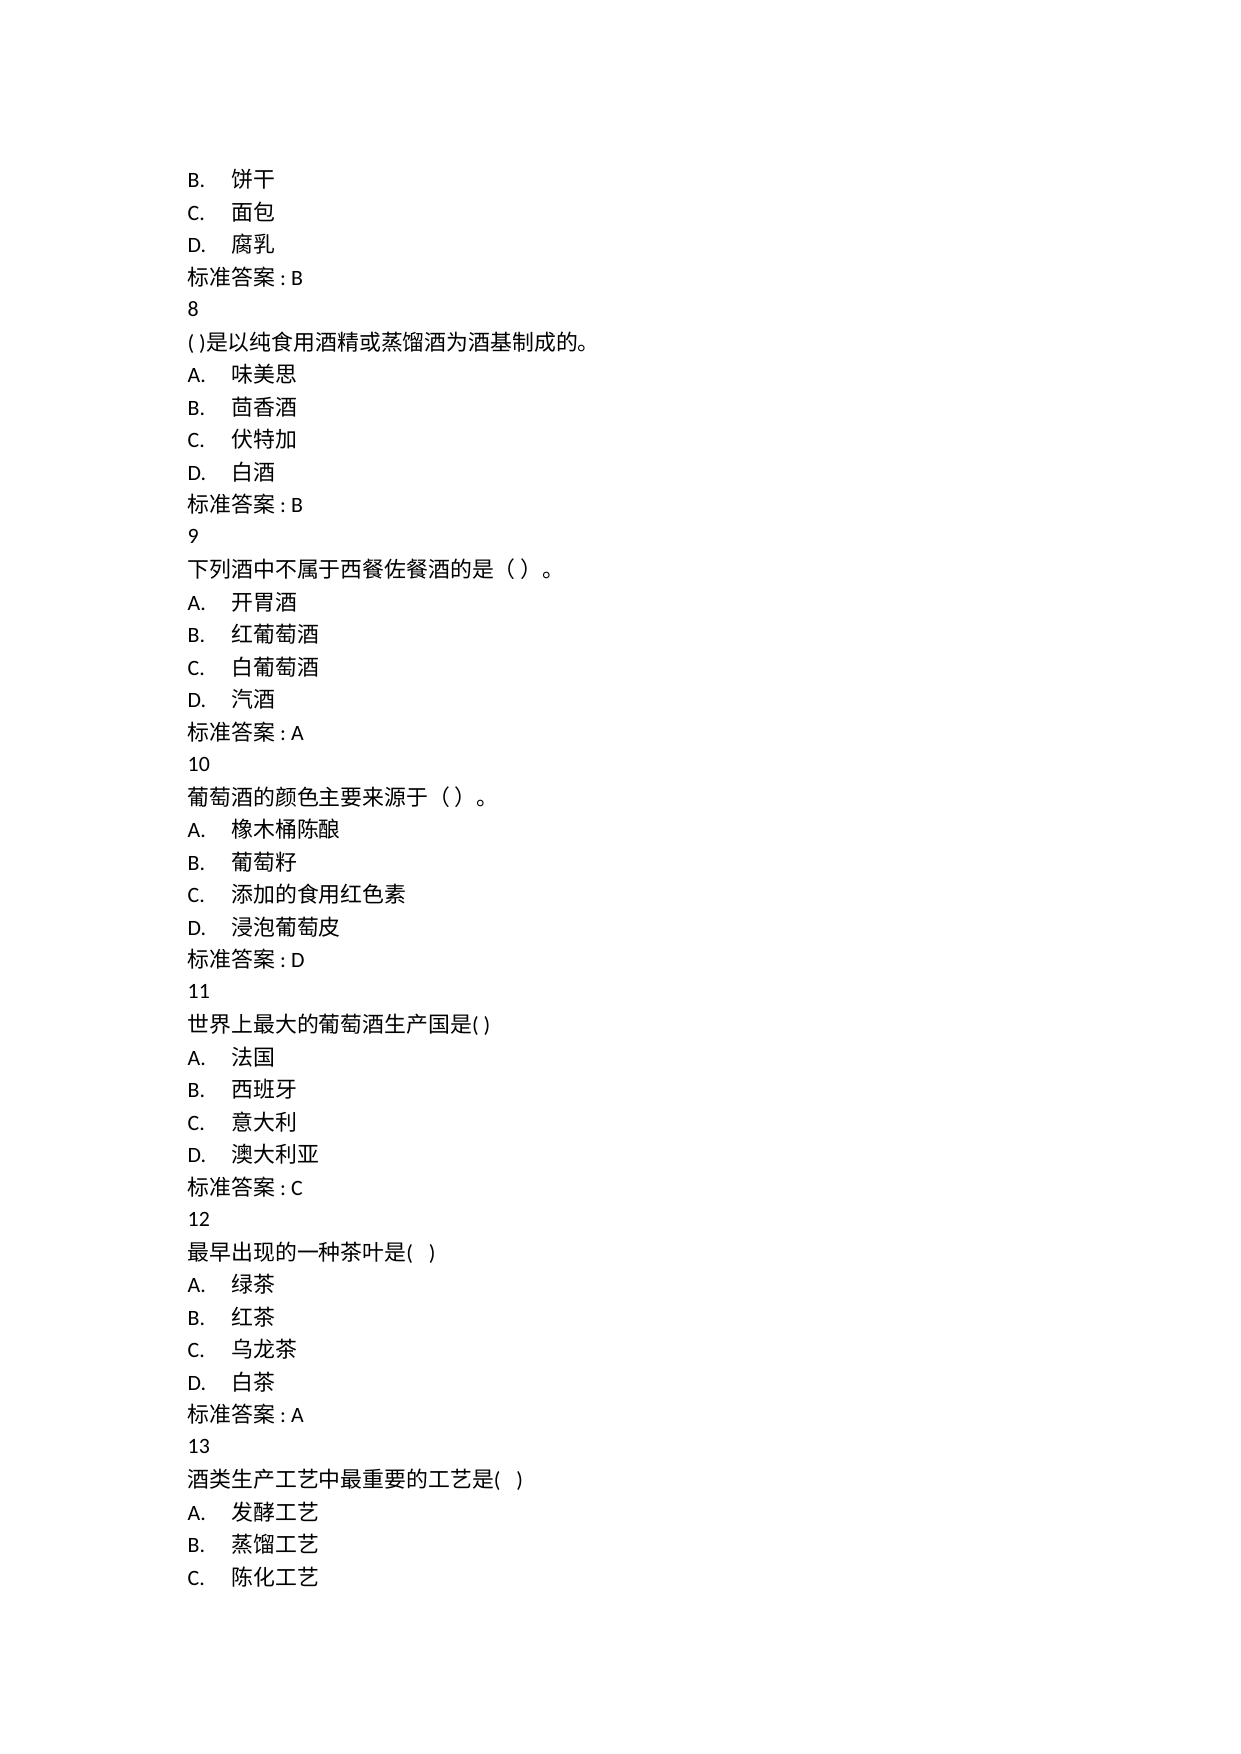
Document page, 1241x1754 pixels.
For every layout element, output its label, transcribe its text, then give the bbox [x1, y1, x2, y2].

text B. 葡萄籽 [187, 844, 1053, 877]
text 下列酒中不属于西餐佐餐酒的是（ ）。 [187, 552, 1053, 584]
text A. 绿茶 [187, 1267, 1053, 1299]
text 11 [187, 974, 1053, 1007]
text 标准答案 : A [187, 714, 1053, 747]
text A. 发酵工艺 [187, 1494, 1053, 1527]
text ( )是以纯食用酒精或蒸馏酒为酒基制成的。 [187, 324, 1053, 357]
text 标准答案 : C [187, 1169, 1053, 1202]
text B. 西班牙 [187, 1072, 1053, 1104]
text 8 [187, 292, 1053, 324]
text 标准答案 : D [187, 942, 1053, 974]
text D. 澳大利亚 [187, 1137, 1053, 1169]
text A. 法国 [187, 1039, 1053, 1072]
text B. 茴香酒 [187, 389, 1053, 422]
text C. 陈化工艺 [187, 1559, 1053, 1592]
text A. 开胃酒 [187, 584, 1053, 617]
text A. 橡木桶陈酿 [187, 812, 1053, 844]
text A. 味美思 [187, 357, 1053, 389]
text 酒类生产工艺中最重要的工艺是( ) [187, 1462, 1053, 1494]
text D. 白酒 [187, 454, 1053, 487]
text C. 意大利 [187, 1104, 1053, 1137]
text C. 伏特加 [187, 422, 1053, 454]
text 最早出现的一种茶叶是( ) [187, 1234, 1053, 1267]
text 世界上最大的葡萄酒生产国是( ) [187, 1007, 1053, 1039]
text B. 红葡萄酒 [187, 617, 1053, 649]
text B. 饼干 [187, 162, 1053, 194]
text C. 白葡萄酒 [187, 649, 1053, 682]
text 12 [187, 1202, 1053, 1234]
text 9 [187, 519, 1053, 552]
text B. 蒸馏工艺 [187, 1527, 1053, 1559]
text 13 [187, 1429, 1053, 1462]
text C. 乌龙茶 [187, 1332, 1053, 1364]
text 标准答案 : B [187, 487, 1053, 519]
text B. 红茶 [187, 1299, 1053, 1332]
text 10 [187, 747, 1053, 779]
text C. 添加的食用红色素 [187, 877, 1053, 909]
text D. 汽酒 [187, 682, 1053, 714]
text D. 白茶 [187, 1364, 1053, 1397]
text 标准答案 : B [187, 259, 1053, 292]
text 标准答案 : A [187, 1397, 1053, 1429]
text D. 浸泡葡萄皮 [187, 909, 1053, 942]
text D. 腐乳 [187, 227, 1053, 259]
text C. 面包 [187, 194, 1053, 227]
text 葡萄酒的颜色主要来源于（ ）。 [187, 779, 1053, 812]
